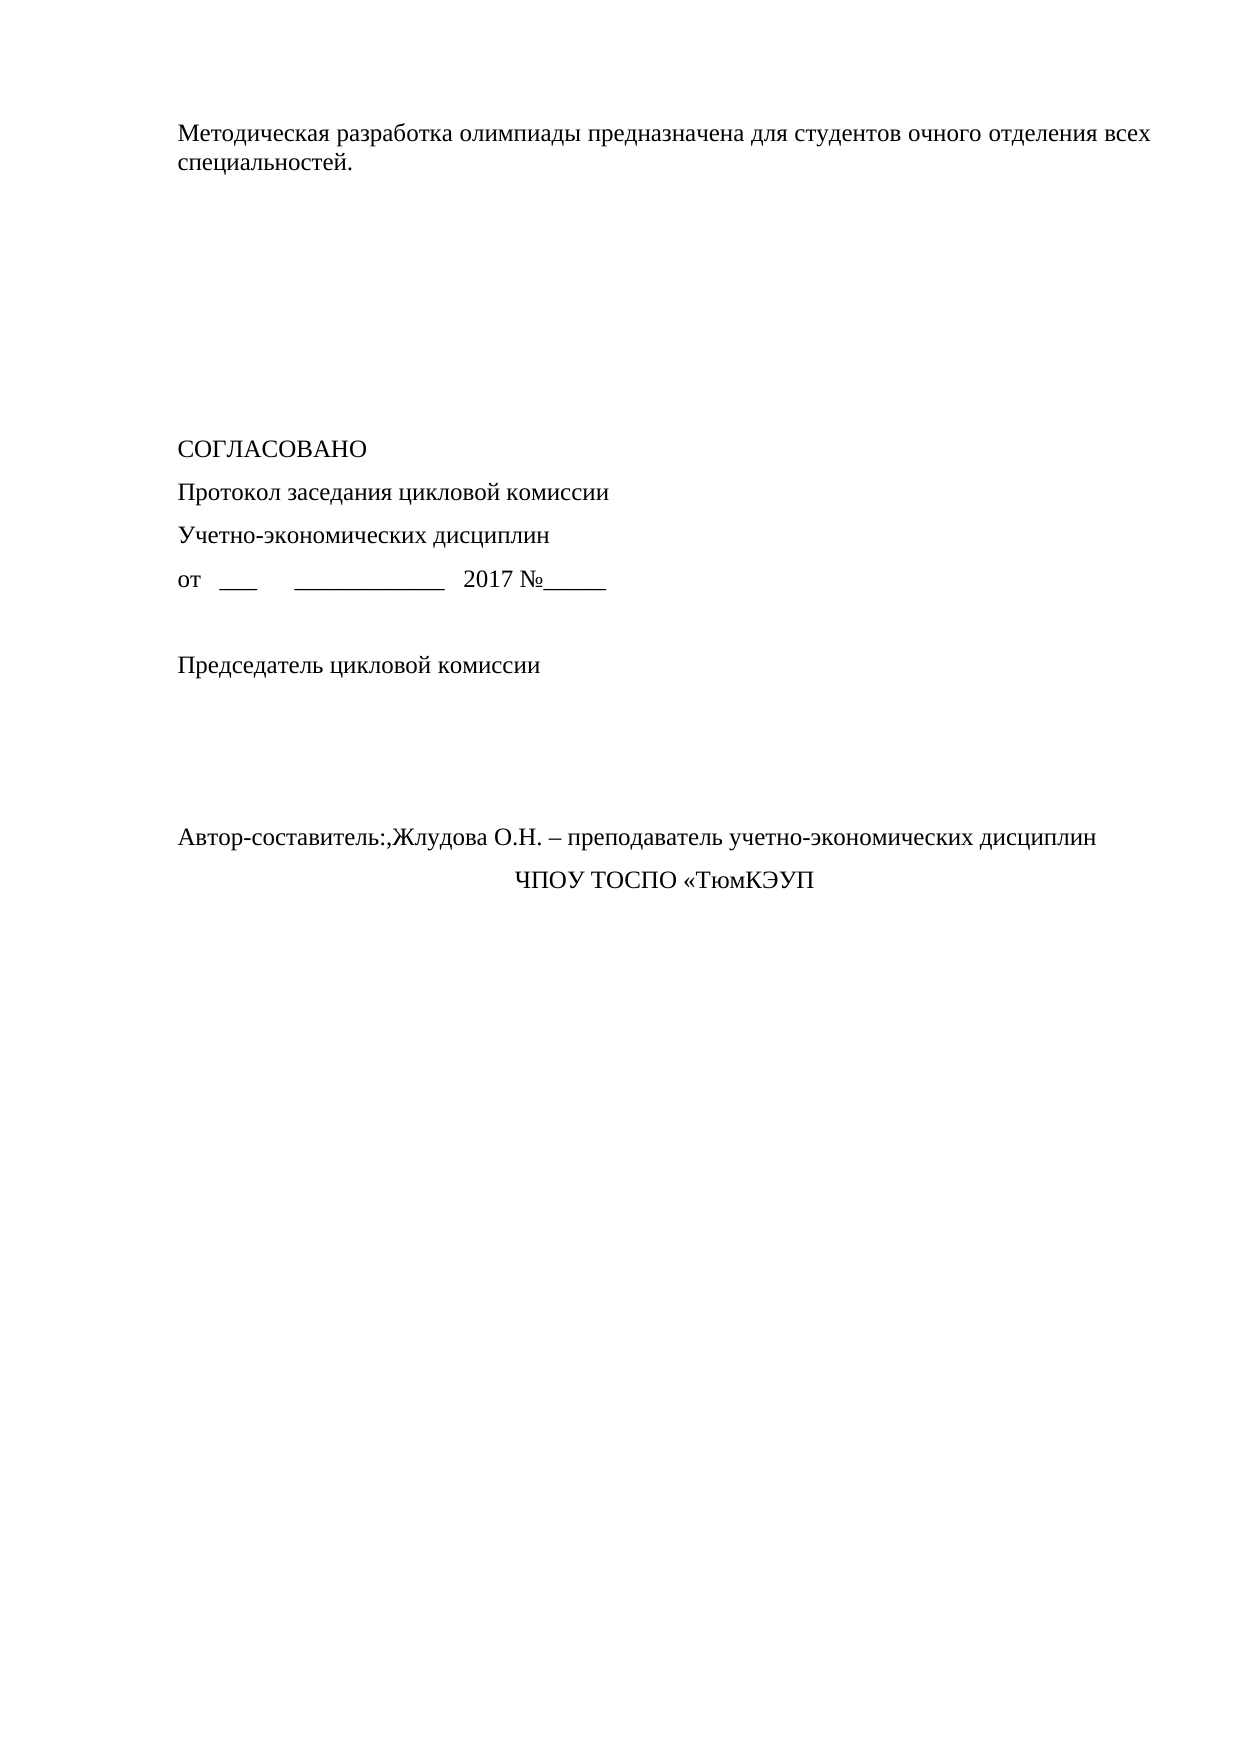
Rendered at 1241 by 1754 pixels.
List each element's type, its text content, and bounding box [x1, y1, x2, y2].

text Протокол заседания цикловой комиссии [177, 477, 1152, 506]
text Председатель цикловой комиссии [177, 650, 1152, 679]
text Методическая разработка олимпиады предназначена для студентов очного отделения всех специальностей. [177, 118, 1152, 176]
text ЧПОУ ТОСПО «ТюмКЭУП [177, 866, 1152, 894]
text Учетно-экономических дисциплин [177, 521, 1152, 549]
text Автор-составитель:,Жлудова О.Н. – преподаватель учетно-экономических дисциплин [177, 822, 1152, 851]
text от ___ ____________ 2017 №_____ [177, 564, 1152, 592]
text СОГЛАСОВАНО [177, 434, 1152, 463]
